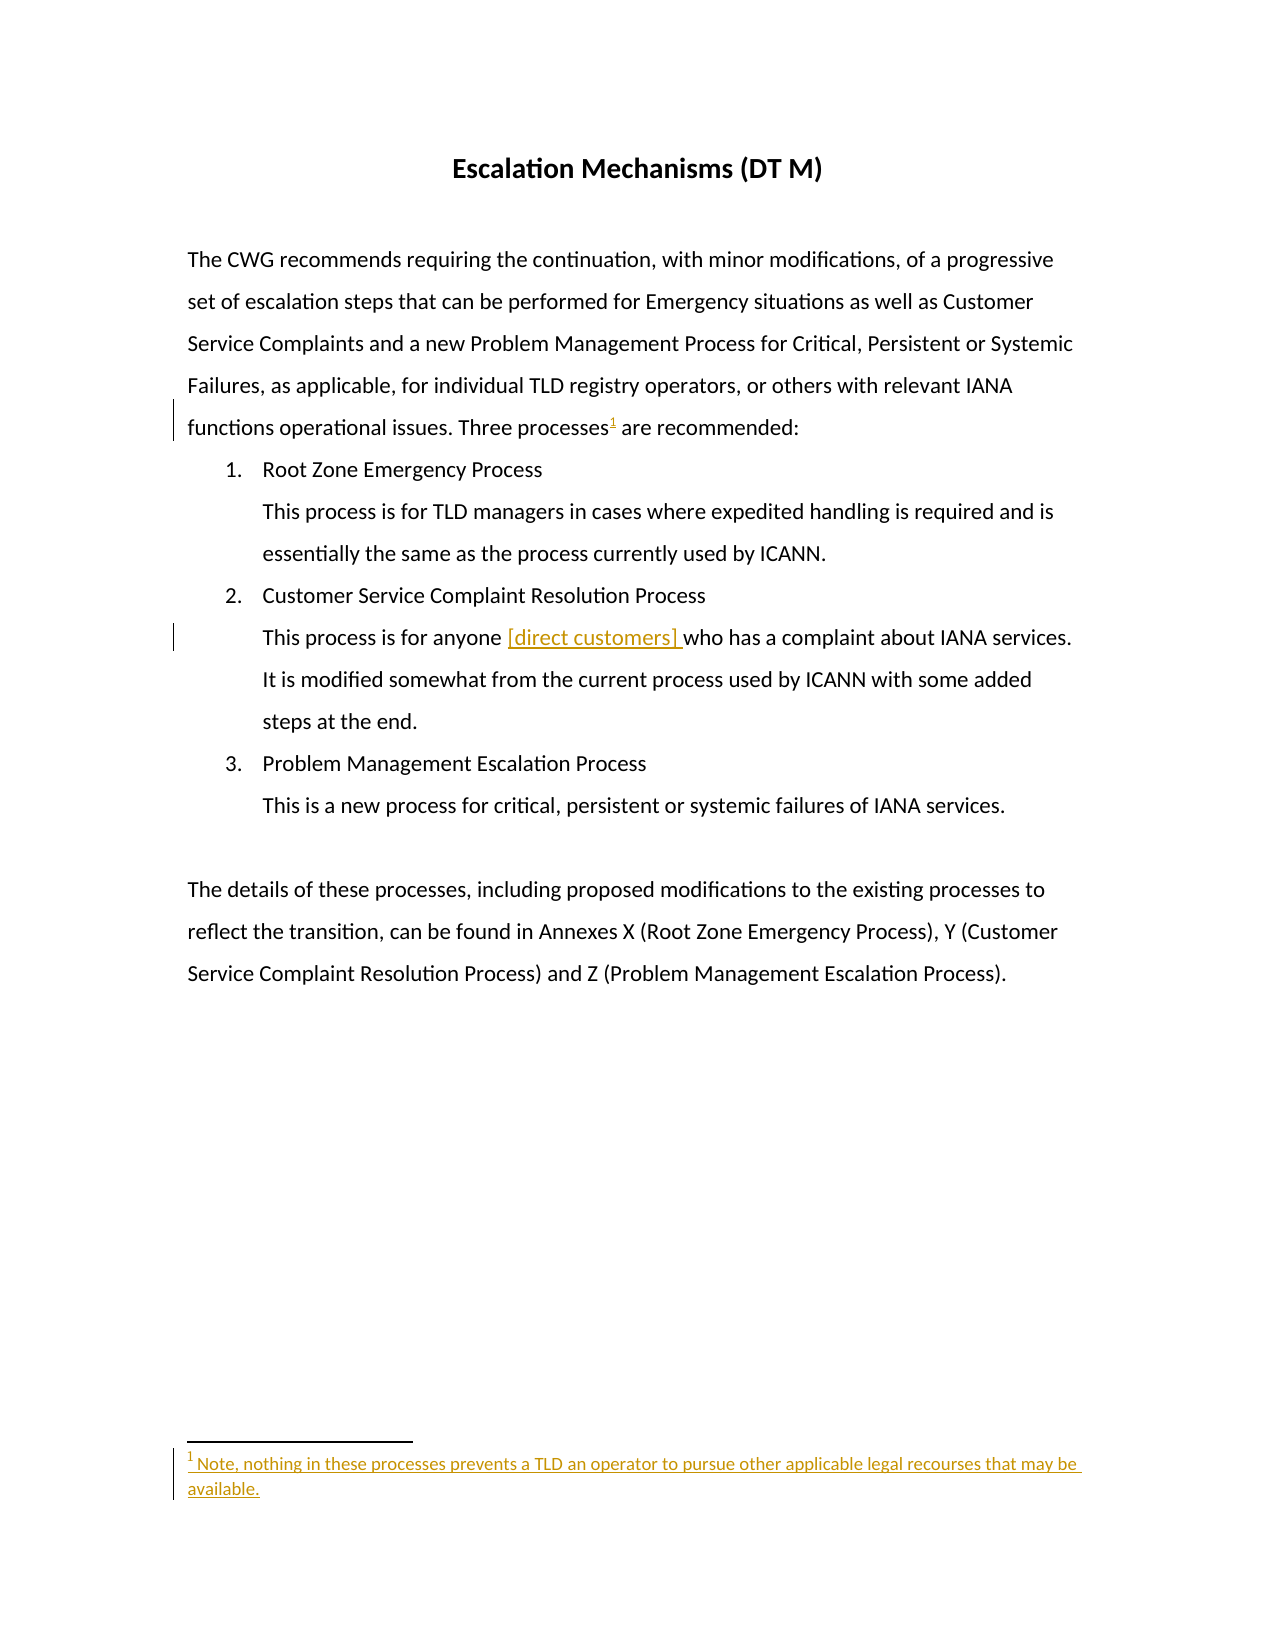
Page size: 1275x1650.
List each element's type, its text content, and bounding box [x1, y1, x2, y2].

list Root Zone Emergency Process [225, 455, 1087, 483]
text Escalation Mechanisms (DT M) [187, 150, 1087, 186]
text The CWG recommends requiring the continuation, with minor modifications, of a progressive set of escalation steps that can be performed for Emergency situations as well as Customer Service Complaints and a new Problem Management Process for Critical, Persistent or Systemic Failures, as applicable, for individual TLD registry operators, or others with relevant IANA functions operational issues. Three processes are recommended: [187, 245, 1087, 441]
list Problem Management Escalation Process [225, 749, 1087, 777]
list Customer Service Complaint Resolution Process [225, 581, 1087, 609]
text The details of these processes, including proposed modifications to the existing processes to reflect the transition, can be found in Annexes X (Root Zone Emergency Process), Y (Customer Service Complaint Resolution Process) and Z (Problem Management Escalation Process). [187, 875, 1087, 987]
text This process is for anyone who has a complaint about IANA services. It is modified somewhat from the current process used by ICANN with some added steps at the end. [262, 623, 1087, 735]
text This process is for TLD managers in cases where expedited handling is required and is essentially the same as the process currently used by ICANN. [262, 497, 1087, 567]
text This is a new process for critical, persistent or systemic failures of IANA services. [262, 791, 1087, 819]
